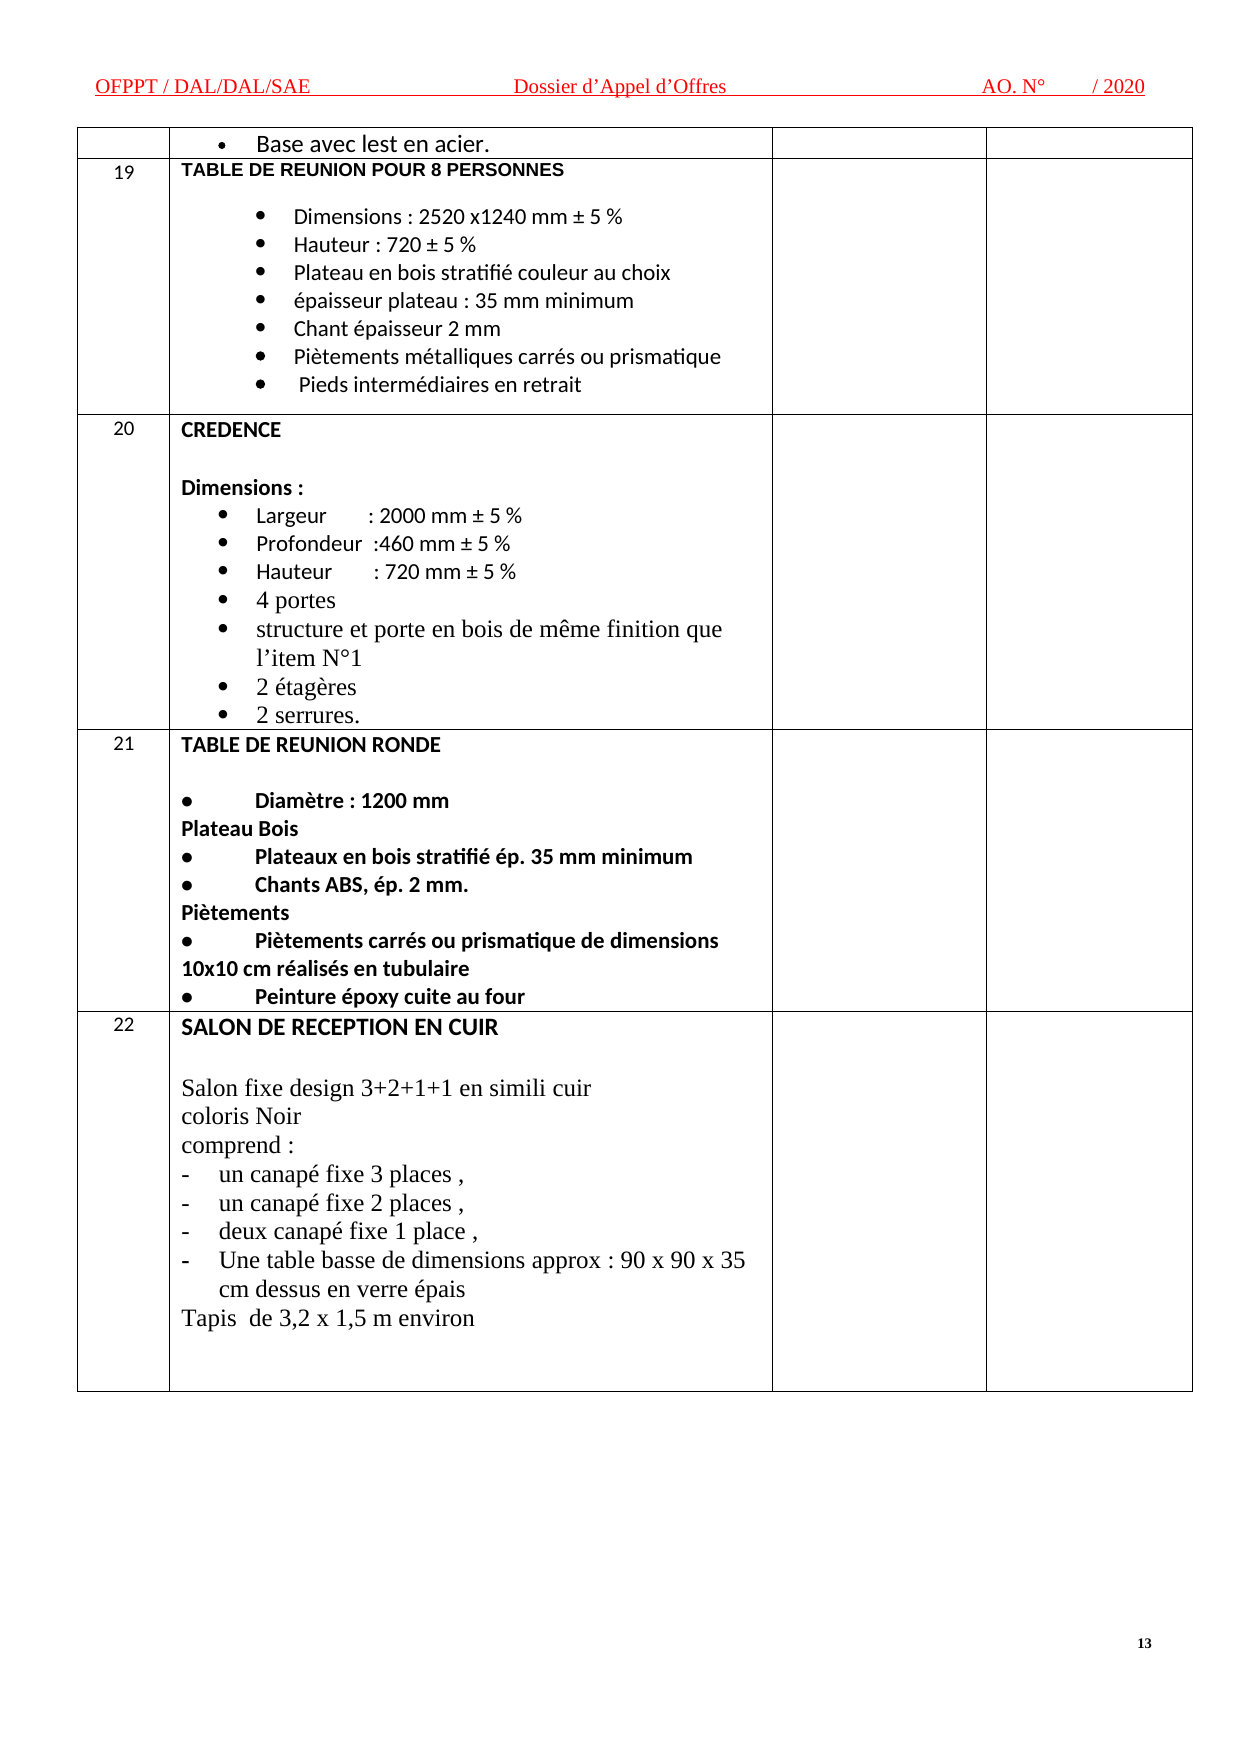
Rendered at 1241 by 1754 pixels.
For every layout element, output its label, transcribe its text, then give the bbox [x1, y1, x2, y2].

table_cell [987, 159, 1192, 414]
table_cell [987, 1012, 1192, 1391]
table_cell CREDENCE Dimensions : Largeur : 2000 mm ± 5 % Profondeur :460 mm ± 5 % Hauteur : 720 mm ± 5 % 4 portes structure et porte en bois de même finition que l’item N°1 2 étagères 2 serrures. [170, 415, 772, 729]
table_cell TABLE DE REUNION RONDE • Diamètre : 1200 mm Plateau Bois • Plateaux en bois stratifié ép. 35 mm minimum • Chants ABS, ép. 2 mm. Piètements • Piètements carrés ou prismatique de dimensions 10x10 cm réalisés en tubulaire • Peinture époxy cuite au four [170, 730, 772, 1011]
table_cell [773, 159, 986, 414]
table_cell [773, 128, 986, 158]
table_cell [987, 415, 1192, 729]
table_cell 19 [78, 159, 169, 414]
table_cell 20 [78, 415, 169, 729]
table_cell TABLE DE REUNION POUR 8 PERSONNES Dimensions : 2520 x1240 mm ± 5 % Hauteur : 720 ± 5 % Plateau en bois stratifié couleur au choix épaisseur plateau : 35 mm minimum Chant épaisseur 2 mm Piètements métalliques carrés ou prismatique Pieds intermédiaires en retrait [170, 159, 772, 414]
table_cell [170, 128, 772, 158]
table_cell [987, 128, 1192, 158]
table_cell [773, 415, 986, 729]
table_cell 22 [78, 1012, 169, 1391]
table_cell SALON DE RECEPTION EN CUIR Salon fixe design 3+2+1+1 en simili cuir coloris Noir comprend : un canapé fixe 3 places , un canapé fixe 2 places , deux canapé fixe 1 place , Une table basse de dimensions approx : 90 x 90 x 35 cm dessus en verre épais Tapis de 3,2 x 1,5 m environ [170, 1012, 772, 1391]
table_cell 18 [78, 128, 169, 158]
table_cell [773, 730, 986, 1011]
table_cell [987, 730, 1192, 1011]
table_cell 21 [78, 730, 169, 1011]
table_cell [773, 1012, 986, 1391]
